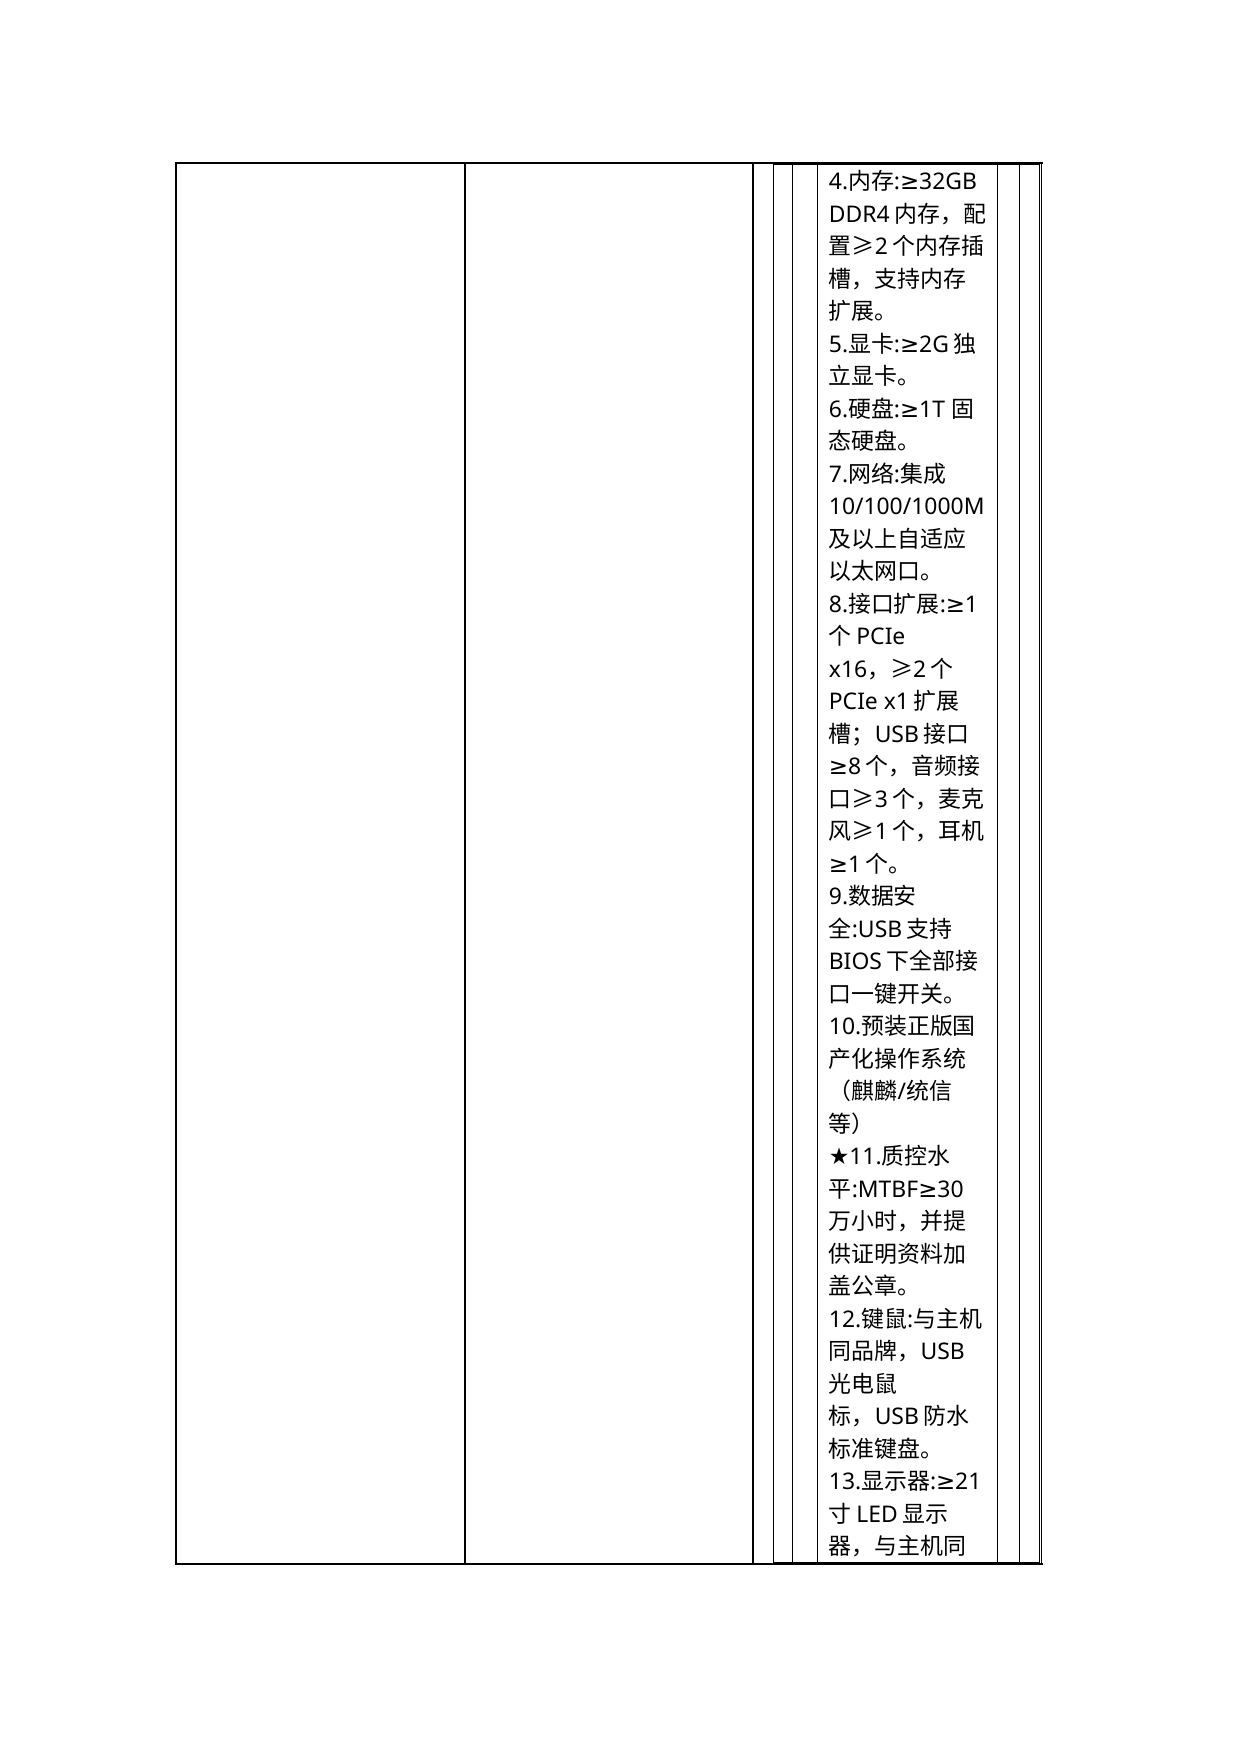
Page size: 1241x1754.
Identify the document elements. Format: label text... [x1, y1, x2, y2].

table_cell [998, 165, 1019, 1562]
table_cell 1 [177, 164, 464, 1563]
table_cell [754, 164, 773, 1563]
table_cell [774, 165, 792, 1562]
table_cell ★ [466, 164, 752, 1563]
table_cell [818, 165, 997, 1562]
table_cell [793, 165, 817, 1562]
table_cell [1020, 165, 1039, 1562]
